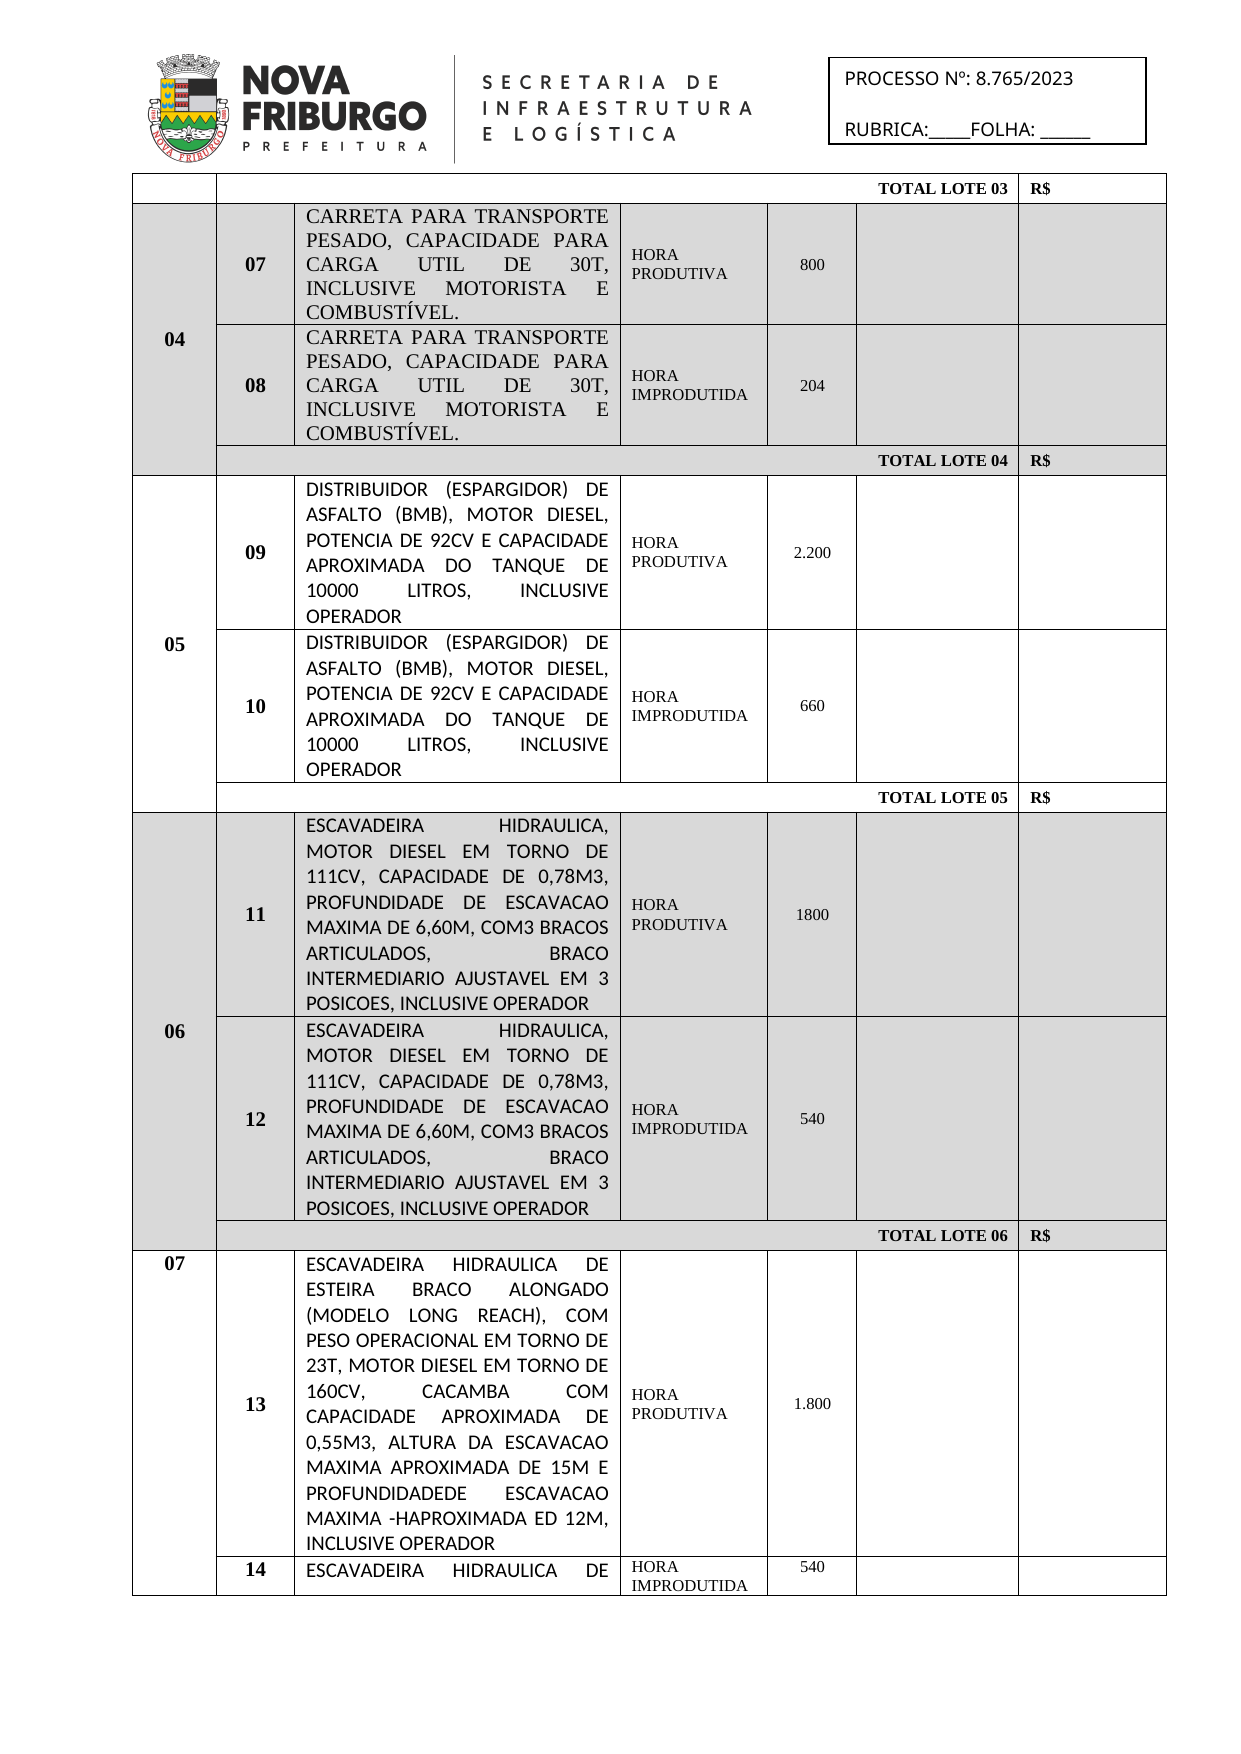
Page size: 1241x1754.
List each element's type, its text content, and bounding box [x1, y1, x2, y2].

table_cell 07 [133, 1251, 216, 1595]
table_cell TOTAL LOTE 05 [217, 783, 1018, 812]
table_cell 540 [768, 1017, 856, 1220]
table_cell DISTRIBUIDOR (ESPARGIDOR) DE ASFALTO (BMB), MOTOR DIESEL, POTENCIA DE 92CV E CAPACIDADE APROXIMADA DO TANQUE DE 10000 LITROS, INCLUSIVE OPERADOR [295, 630, 620, 782]
table_cell CARRETA PARA TRANSPORTE PESADO, CAPACIDADE PARA CARGA UTIL DE 30T, INCLUSIVE MOTORISTA E COMBUSTÍVEL. [295, 325, 620, 445]
table_cell [1019, 325, 1166, 445]
table_cell [857, 1251, 1018, 1556]
table_cell R$ [1019, 174, 1166, 203]
table_cell [857, 1017, 1018, 1220]
table_cell TOTAL LOTE 04 [217, 446, 1018, 475]
table_cell 204 [768, 325, 856, 445]
table_cell [857, 476, 1018, 628]
table_cell R$ [1019, 1221, 1166, 1250]
table_cell HORA PRODUTIVA [621, 813, 767, 1016]
table_cell 540 [768, 1557, 856, 1595]
table_cell [1019, 813, 1166, 1016]
table_cell CARRETA PARA TRANSPORTE PESADO, CAPACIDADE PARA CARGA UTIL DE 30T, INCLUSIVE MOTORISTA E COMBUSTÍVEL. [295, 204, 620, 324]
table_cell [857, 813, 1018, 1016]
picture [124, 29, 783, 174]
table_cell ESCAVADEIRA HIDRAULICA, MOTOR DIESEL EM TORNO DE 111CV, CAPACIDADE DE 0,78M3, PROFUNDIDADE DE ESCAVACAO MAXIMA DE 6,60M, COM3 BRACOS ARTICULADOS, BRACO INTERMEDIARIO AJUSTAVEL EM 3 POSICOES, INCLUSIVE OPERADOR [295, 1017, 620, 1220]
table_cell TOTAL LOTE 03 [217, 174, 1018, 203]
table_cell 10 [217, 630, 294, 782]
table_cell [1019, 204, 1166, 324]
table_cell [857, 204, 1018, 324]
table_cell 14 [217, 1557, 294, 1595]
table_cell 660 [768, 630, 856, 782]
table_cell 2.200 [768, 476, 856, 628]
table_cell 07 [217, 204, 294, 324]
table_cell [1019, 630, 1166, 782]
table_cell [857, 630, 1018, 782]
table_cell 13 [217, 1251, 294, 1556]
table_cell [1019, 1251, 1166, 1556]
table_cell 11 [217, 813, 294, 1016]
table_cell R$ [1019, 446, 1166, 475]
table_cell HORA PRODUTIVA [621, 1251, 767, 1556]
table_cell HORA IMPRODUTIDA [621, 1017, 767, 1220]
table_cell 800 [768, 204, 856, 324]
table_cell ESCAVADEIRA HIDRAULICA, MOTOR DIESEL EM TORNO DE 111CV, CAPACIDADE DE 0,78M3, PROFUNDIDADE DE ESCAVACAO MAXIMA DE 6,60M, COM3 BRACOS ARTICULADOS, BRACO INTERMEDIARIO AJUSTAVEL EM 3 POSICOES, INCLUSIVE OPERADOR [295, 813, 620, 1016]
table_cell 04 [133, 204, 216, 475]
table_cell 06 [133, 813, 216, 1250]
table_cell 12 [217, 1017, 294, 1220]
table_cell 05 [133, 476, 216, 812]
table_cell 1.800 [768, 1251, 856, 1556]
table_cell 09 [217, 476, 294, 628]
table_cell [1019, 1017, 1166, 1220]
table_cell [1019, 1557, 1166, 1595]
table_cell HORA PRODUTIVA [621, 204, 767, 324]
table_cell [857, 1557, 1018, 1595]
table_cell DISTRIBUIDOR (ESPARGIDOR) DE ASFALTO (BMB), MOTOR DIESEL, POTENCIA DE 92CV E CAPACIDADE APROXIMADA DO TANQUE DE 10000 LITROS, INCLUSIVE OPERADOR [295, 476, 620, 628]
table_cell HORA IMPRODUTIDA [621, 325, 767, 445]
table_cell 08 [217, 325, 294, 445]
table_cell [1019, 476, 1166, 628]
table_cell HORA IMPRODUTIDA [621, 1557, 767, 1595]
table_cell [857, 325, 1018, 445]
table_cell 1800 [768, 813, 856, 1016]
table_cell TOTAL LOTE 06 [217, 1221, 1018, 1250]
table_cell HORA PRODUTIVA [621, 476, 767, 628]
table_cell R$ [1019, 783, 1166, 812]
table_cell HORA IMPRODUTIDA [621, 630, 767, 782]
